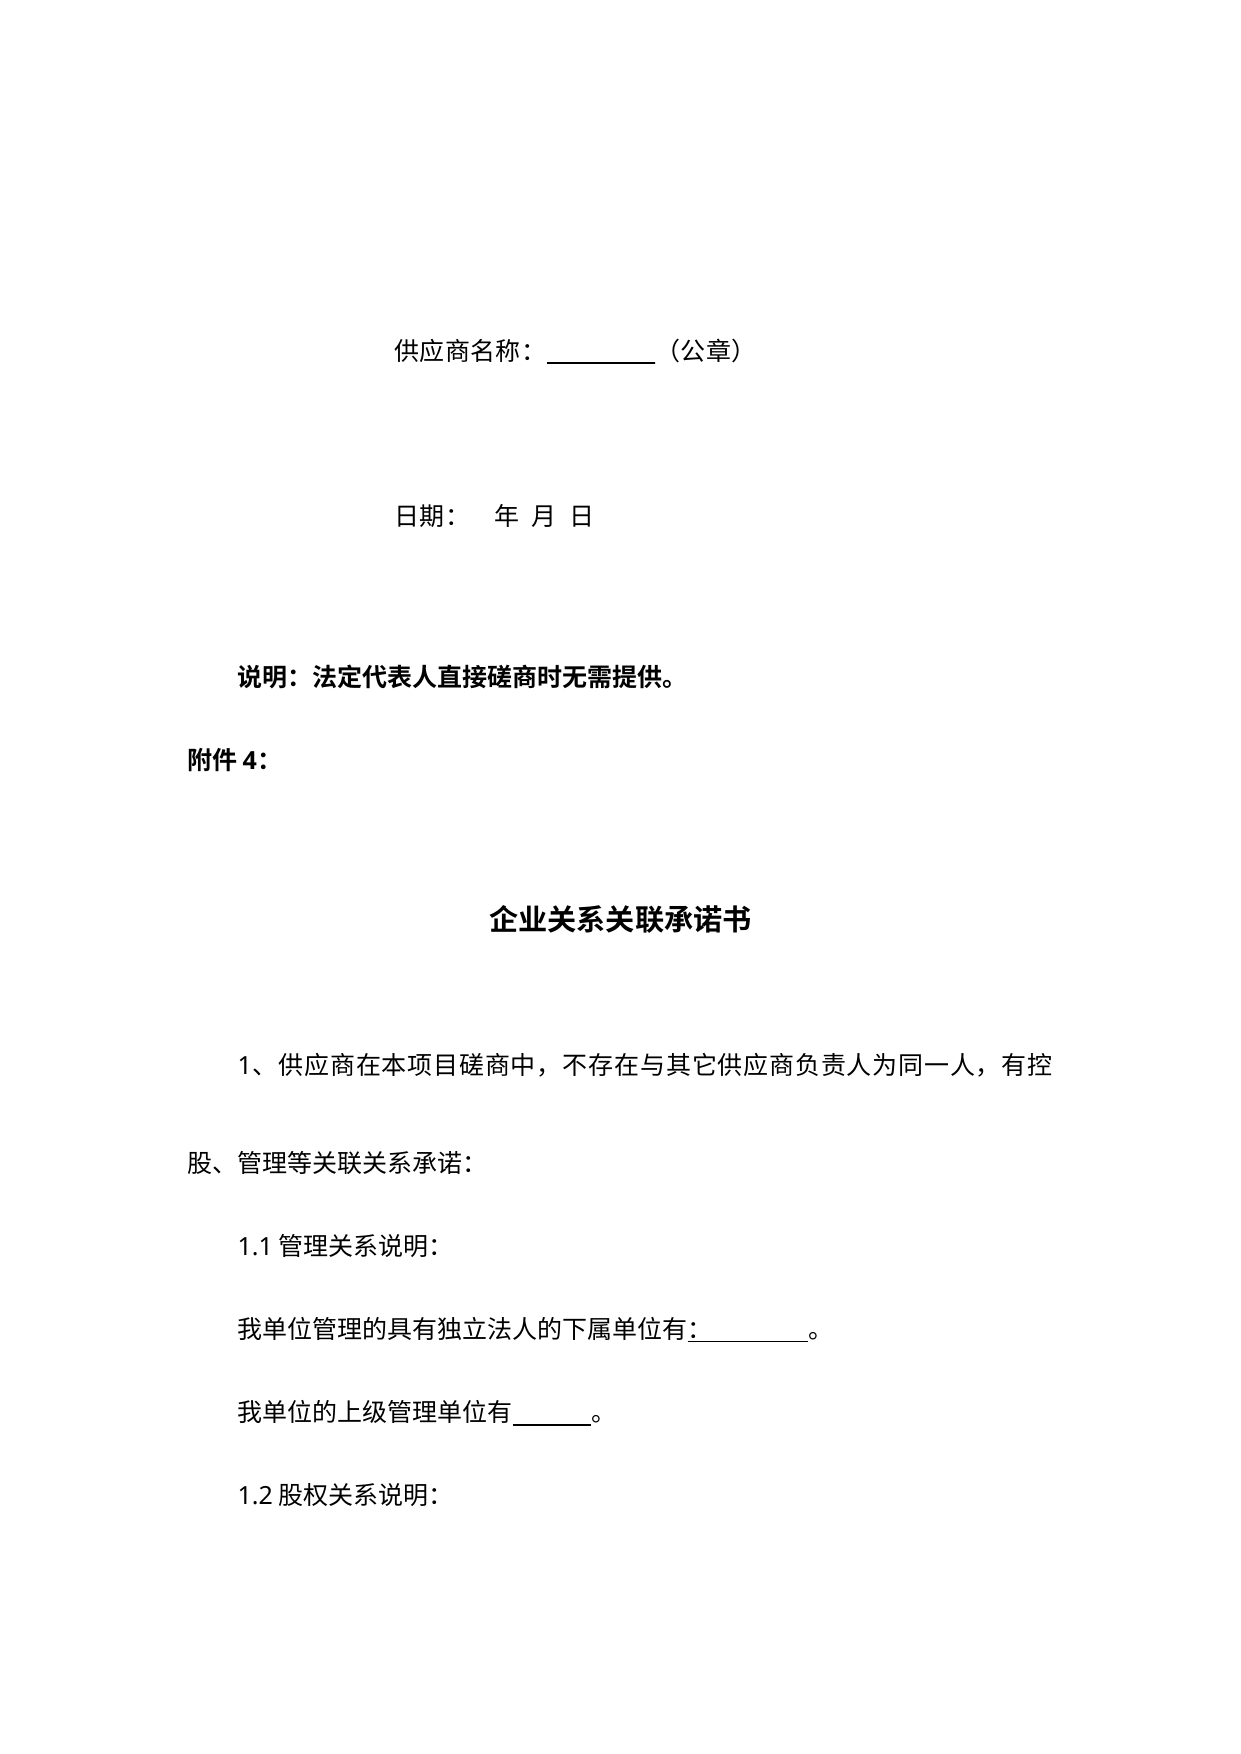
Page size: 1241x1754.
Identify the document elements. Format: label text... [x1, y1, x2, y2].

list 1.2股权关系说明： [187, 1461, 1053, 1526]
text 附件4： [187, 726, 1053, 791]
list 1.1管理关系说明： [187, 1212, 1053, 1277]
list 我单位的上级管理单位有 。 [187, 1378, 1053, 1443]
list 我单位管理的具有独立法人的下属单位有： 。 [187, 1295, 1053, 1360]
list 企业关系关联承诺书 [187, 885, 1053, 950]
text 日期： 年 月 日 [187, 482, 1053, 547]
list 说明：法定代表人直接磋商时无需提供。 [187, 643, 1053, 708]
text 供应商名称： （公章） [187, 317, 1053, 382]
list 1、供应商在本项目磋商中，不存在与其它供应商负责人为同一人，有控股、管理等关联关系承诺： [187, 1031, 1053, 1194]
